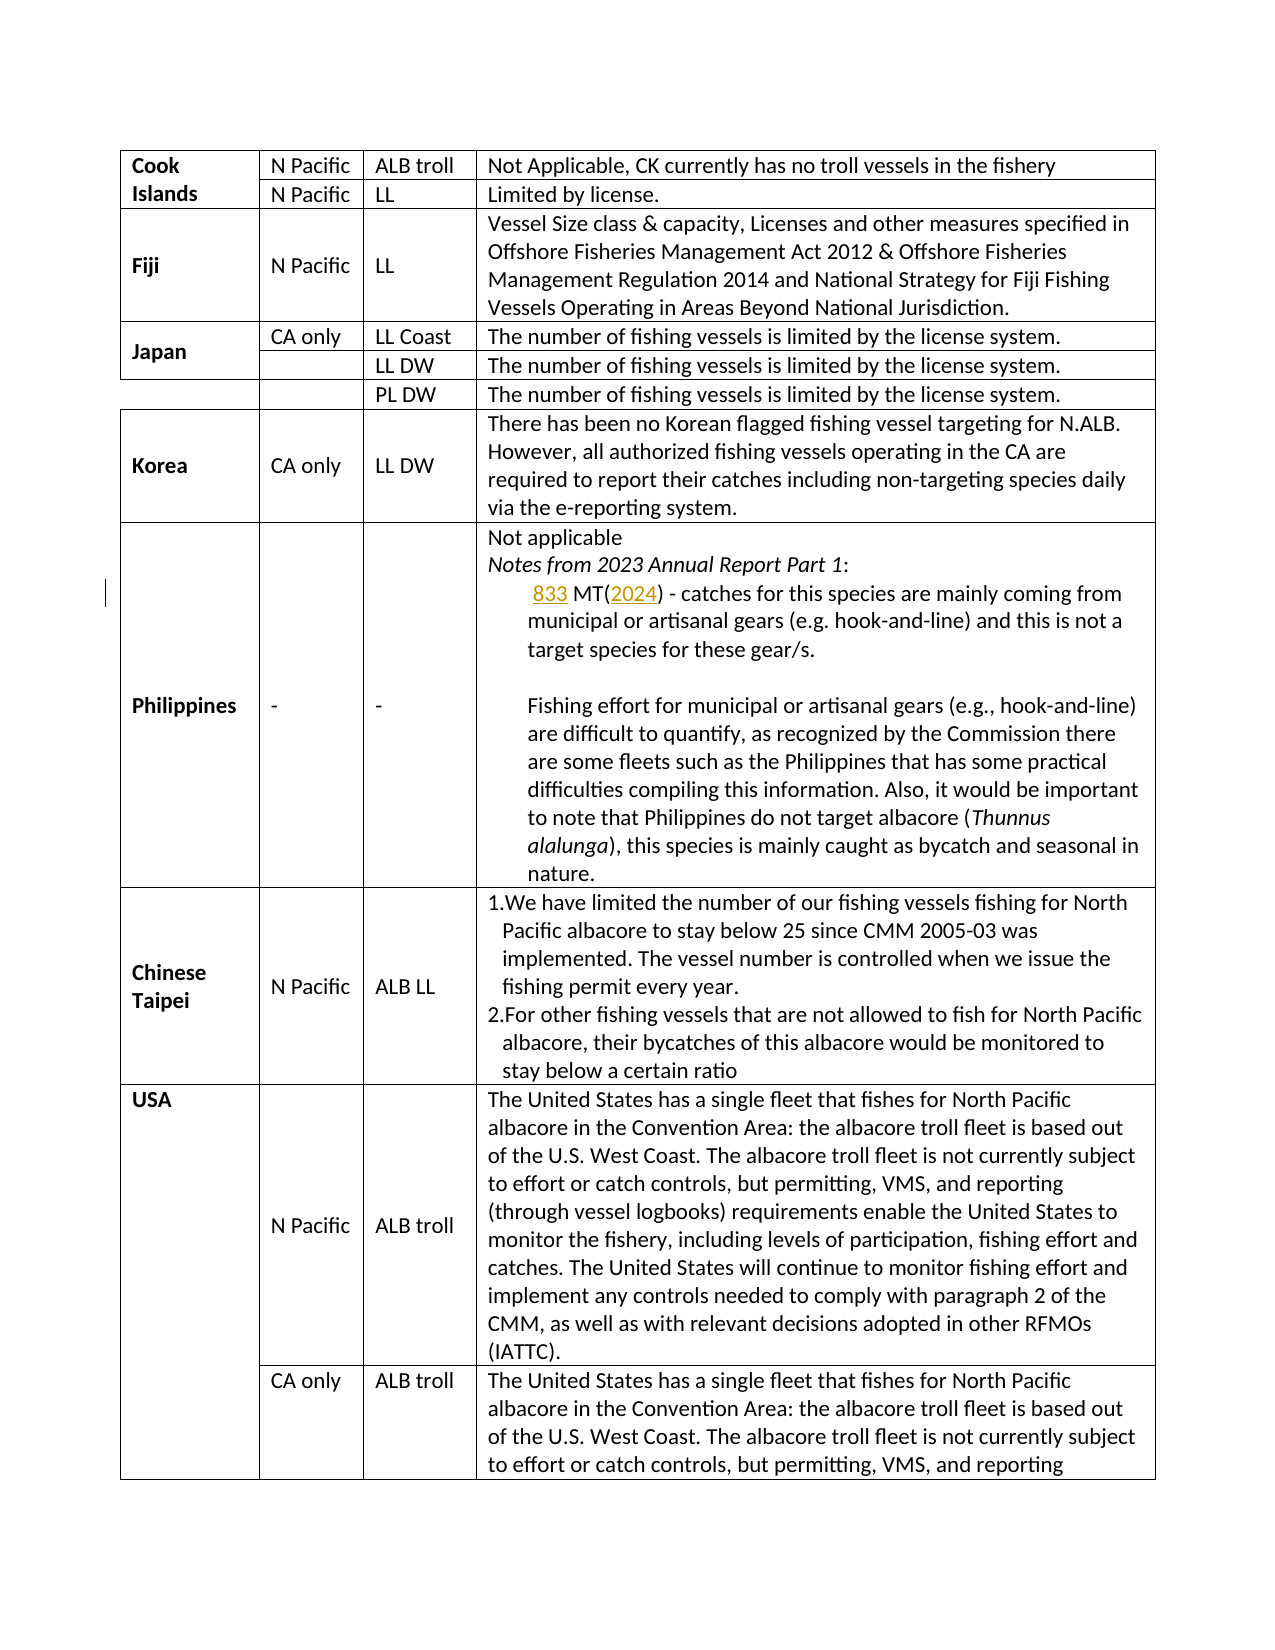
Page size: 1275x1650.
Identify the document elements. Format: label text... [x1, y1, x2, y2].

table_cell ALB troll [364, 1085, 476, 1365]
table_cell N Pacific [260, 888, 363, 1084]
table_cell LL Coast [364, 322, 476, 350]
table_cell LL DW [364, 410, 476, 522]
table_cell Chinese Taipei [121, 888, 259, 1084]
table_cell - [364, 523, 476, 887]
table_cell Vessel Size class & capacity, Licenses and other measures specified in Offshore Fisheries Management Act 2012 & Offshore Fisheries Management Regulation 2014 and National Strategy for Fiji Fishing Vessels Operating in Areas Beyond National Jurisdiction. [477, 209, 1155, 321]
table_cell N Pacific [260, 1085, 363, 1365]
table_cell CA only [260, 1366, 363, 1478]
table_cell PL DW [364, 380, 476, 408]
table_cell Limited by license. [477, 180, 1155, 208]
table_cell USA [121, 1085, 259, 1478]
table_cell Japan [121, 322, 259, 379]
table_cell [477, 1366, 1155, 1478]
table_cell ALB LL [364, 888, 476, 1084]
table_cell N Pacific [260, 209, 363, 321]
table_cell CA only [260, 410, 363, 522]
table_cell Korea [121, 410, 259, 522]
table_cell The number of fishing vessels is limited by the license system. [477, 380, 1155, 408]
table_cell LL [364, 180, 476, 208]
table_cell LL [364, 209, 476, 321]
table_cell Not applicable Notes from 2023 Annual Report Part 1: MT() - catches for this species are mainly coming from municipal or artisanal gears (e.g. hook-and-line) and this is not a target species for these gear/s. Fishing effort for municipal or artisanal gears (e.g., hook-and-line) are difficult to quantify, as recognized by the Commission there are some fleets such as the Philippines that has some practical difficulties compiling this information. Also, it would be important to note that Philippines do not target albacore (Thunnus alalunga), this species is mainly caught as bycatch and seasonal in nature. [477, 523, 1155, 887]
table_cell We have limited the number of our fishing vessels fishing for North Pacific albacore to stay below 25 since CMM 2005-03 was implemented. The vessel number is controlled when we issue the fishing permit every year. For other fishing vessels that are not allowed to fish for North Pacific albacore, their bycatches of this albacore would be monitored to stay below a certain ratio [477, 888, 1155, 1084]
table_cell Fiji [121, 209, 259, 321]
table_cell [260, 351, 363, 379]
table_cell N Pacific [260, 151, 363, 179]
table_cell N Pacific [260, 180, 363, 208]
table_cell There has been no Korean flagged fishing vessel targeting for N.ALB. However, all authorized fishing vessels operating in the CA are required to report their catches including non-targeting species daily via the e-reporting system. [477, 410, 1155, 522]
table_cell Not Applicable, CK currently has no troll vessels in the fishery [477, 151, 1155, 179]
table_cell Cook Islands [121, 151, 259, 208]
table_cell Philippines [121, 523, 259, 887]
table_cell [260, 380, 363, 408]
table_cell The number of fishing vessels is limited by the license system. [477, 322, 1155, 350]
table_cell ALB troll [364, 151, 476, 179]
table_cell The number of fishing vessels is limited by the license system. [477, 351, 1155, 379]
table_cell - [260, 523, 363, 887]
table_cell LL DW [364, 351, 476, 379]
table_cell ALB troll [364, 1366, 476, 1478]
table_cell CA only [260, 322, 363, 350]
